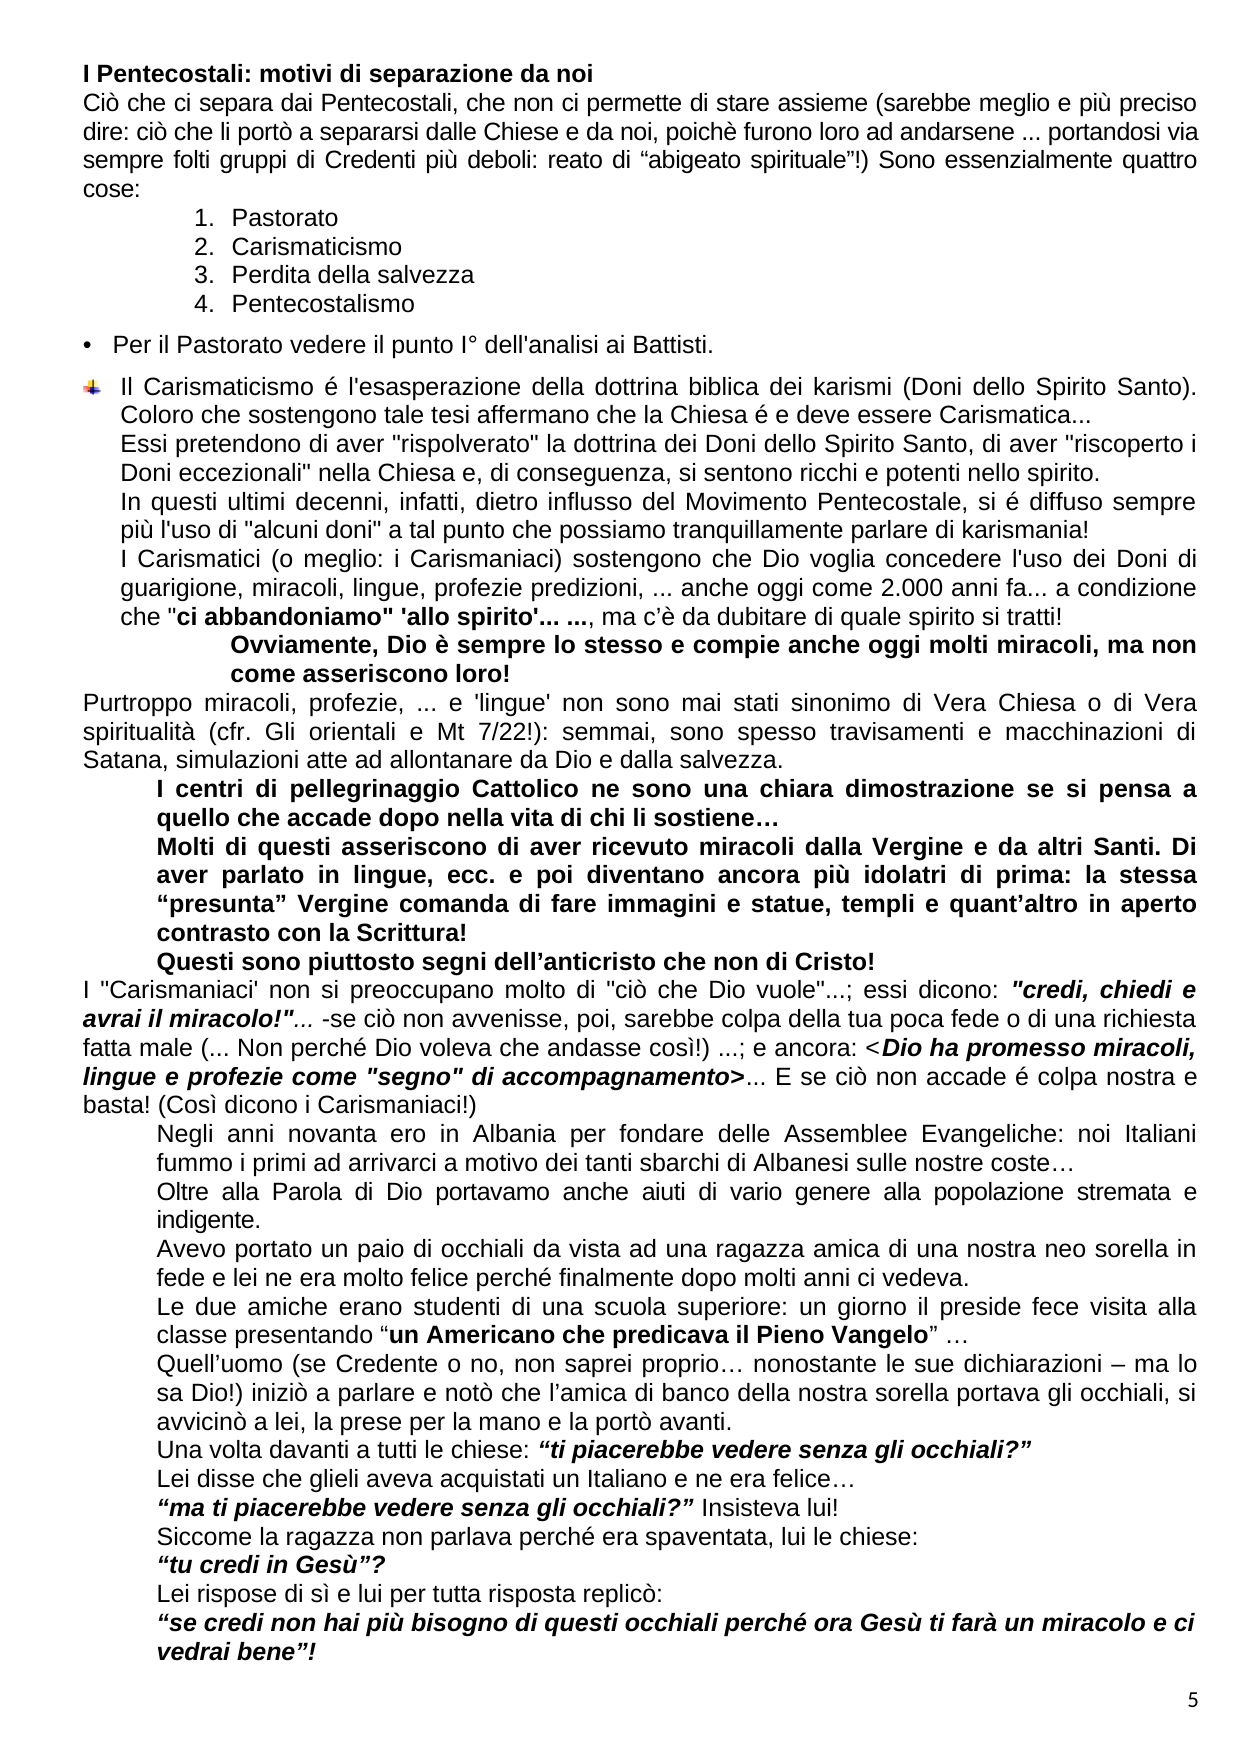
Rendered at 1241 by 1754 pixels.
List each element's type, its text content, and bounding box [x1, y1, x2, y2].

picture [83, 378, 101, 395]
text Negli anni novanta ero in Albania per fondare delle Assemblee Evangeliche: noi Italiani fummo i primi ad arrivarci a motivo dei tanti sbarchi di Albanesi sulle nostre coste… [156, 1119, 1199, 1177]
list Pentecostalismo [194, 289, 1199, 318]
text In questi ultimi decenni, infatti, dietro influsso del Movimento Pentecostale, si é diffuso sempre più l'uso di "alcuni doni" a tal punto che possiamo tranquillamente parlare di karismania! [120, 487, 1199, 544]
list Pastorato [194, 203, 1199, 232]
text I Pentecostali: motivi di separazione da noi [83, 59, 1199, 88]
text Questi sono piuttosto segni dell’anticristo che non di Cristo! [156, 947, 1199, 975]
text “tu credi in Gesù”? [156, 1550, 1199, 1579]
text Ovviamente, Dio è sempre lo stesso e compie anche oggi molti miracoli, ma non come asseriscono loro! [230, 630, 1199, 688]
text I Carismatici (o meglio: i Carismaniaci) sostengono che Dio voglia concedere l'uso dei Doni di guarigione, miracoli, lingue, profezie predizioni, ... anche oggi come 2.000 anni fa... a condizione che "ci abbandoniamo" 'allo spirito'... ..., ma c’è da dubitare di quale spirito si tratti! [120, 544, 1199, 630]
text Avevo portato un paio di occhiali da vista ad una ragazza amica di una nostra neo sorella in fede e lei ne era molto felice perché finalmente dopo molti anni ci vedeva. [156, 1234, 1199, 1292]
list Perdita della salvezza [194, 260, 1199, 289]
text Siccome la ragazza non parlava perché era spaventata, lui le chiese: [156, 1522, 1199, 1550]
text Lei rispose di sì e lui per tutta risposta replicò: [156, 1579, 1199, 1608]
text Purtroppo miracoli, profezie, ... e 'lingue' non sono mai stati sinonimo di Vera Chiesa o di Vera spiritualità (cfr. Gli orientali e Mt 7/22!): semmai, sono spesso travisamenti e macchinazioni di Satana, simulazioni atte ad allontanare da Dio e dalla salvezza. [83, 688, 1199, 774]
text Ciò che ci separa dai Pentecostali, che non ci permette di stare assieme (sarebbe meglio e più preciso dire: ciò che li portò a separarsi dalle Chiese e da noi, poichè furono loro ad andarsene ... portandosi via sempre folti gruppi di Credenti più deboli: reato di “abigeato spirituale”!) Sono essenzialmente quattro cose: [83, 88, 1199, 203]
text Quell’uomo (se Credente o no, non saprei proprio… nonostante le sue dichiarazioni – ma lo sa Dio!) iniziò a parlare e notò che l’amica di banco della nostra sorella portava gli occhiali, si avvicinò a lei, la prese per la mano e la portò avanti. [156, 1349, 1199, 1435]
text Oltre alla Parola di Dio portavamo anche aiuti di vario genere alla popolazione stremata e indigente. [156, 1177, 1199, 1234]
text Molti di questi asseriscono di aver ricevuto miracoli dalla Vergine e da altri Santi. Di aver parlato in lingue, ecc. e poi diventano ancora più idolatri di prima: la stessa “presunta” Vergine comanda di fare immagini e statue, templi e quant’altro in aperto contrasto con la Scrittura! [156, 832, 1199, 947]
text “se credi non hai più bisogno di questi occhiali perché ora Gesù ti farà un miracolo e ci vedrai bene”! [156, 1608, 1199, 1665]
list Carismaticismo [194, 232, 1199, 260]
text Le due amiche erano studenti di una scuola superiore: un giorno il preside fece visita alla classe presentando “un Americano che predicava il Pieno Vangelo” … [156, 1292, 1199, 1349]
text • Per il Pastorato vedere il punto I° dell'analisi ai Battisti. [83, 330, 1199, 359]
text “ma ti piacerebbe vedere senza gli occhiali?” Insisteva lui! [156, 1493, 1199, 1522]
text Lei disse che glieli aveva acquistati un Italiano e ne era felice… [156, 1464, 1199, 1493]
text Essi pretendono di aver "rispolverato" la dottrina dei Doni dello Spirito Santo, di aver "riscoperto i Doni eccezionali" nella Chiesa e, di conseguenza, si sentono ricchi e potenti nello spirito. [120, 429, 1199, 487]
list Il Carismaticismo é l'esasperazione della dottrina biblica dei karismi (Doni dello Spirito Santo). Coloro che sostengono tale tesi affermano che la Chiesa é e deve essere Carismatica... [83, 372, 1199, 429]
text I "Carismaniaci' non si preoccupano molto di "ciò che Dio vuole"...; essi dicono: "credi, chiedi e avrai il miracolo!"... -se ciò non avvenisse, poi, sarebbe colpa della tua poca fede o di una richiesta fatta male (... Non perché Dio voleva che andasse così!) ...; e ancora: <Dio ha promesso miracoli, lingue e profezie come "segno" di accompagnamento>... E se ciò non accade é colpa nostra e basta! (Così dicono i Carismaniaci!) [83, 975, 1199, 1119]
text Una volta davanti a tutti le chiese: “ti piacerebbe vedere senza gli occhiali?” [156, 1435, 1199, 1464]
text I centri di pellegrinaggio Cattolico ne sono una chiara dimostrazione se si pensa a quello che accade dopo nella vita di chi li sostiene… [156, 774, 1199, 832]
